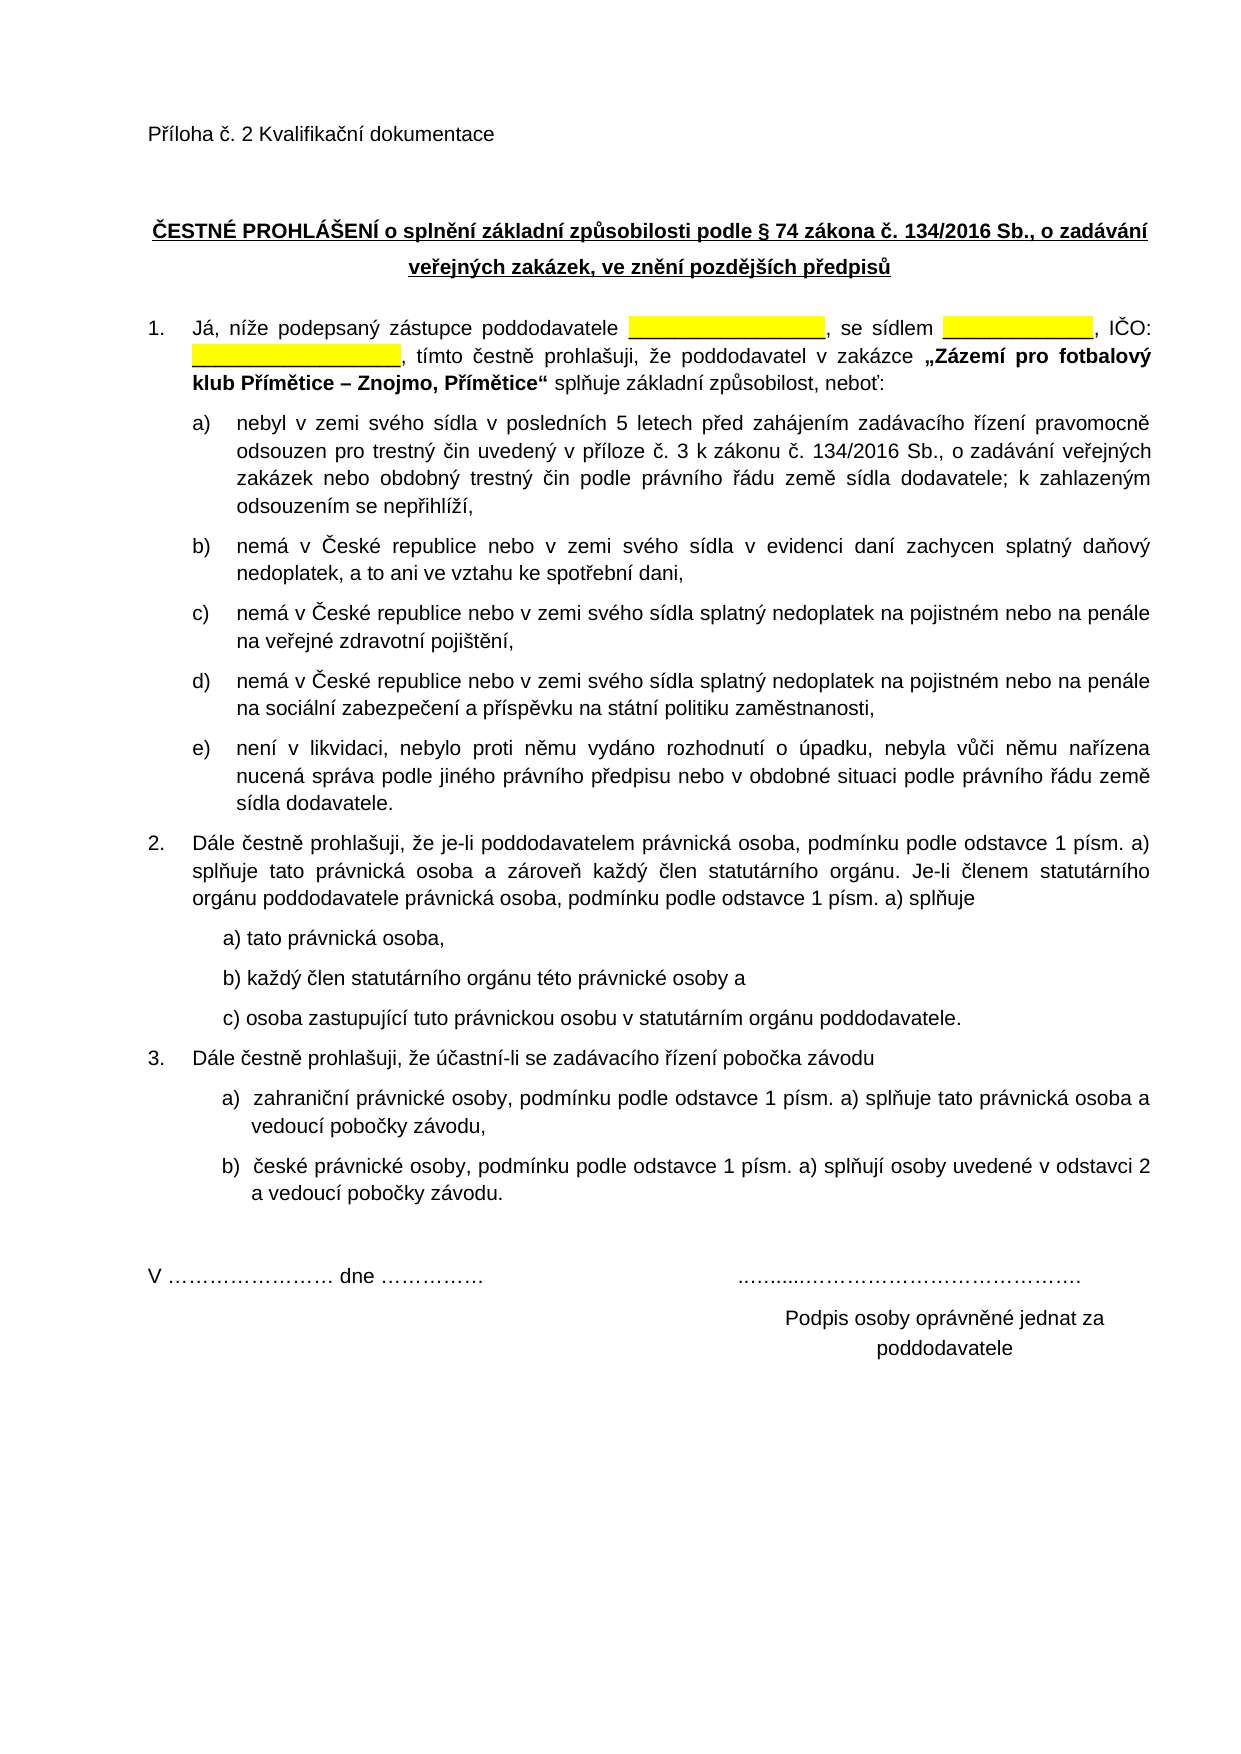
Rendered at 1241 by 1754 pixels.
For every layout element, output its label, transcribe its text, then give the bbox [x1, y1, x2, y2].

text ČESTNÉ PROHLÁŠENÍ o splnění základní způsobilosti podle § 74 zákona č. 134/2016 Sb., o zadávání veřejných zakázek, ve znění pozdějších předpisů [148, 219, 1152, 279]
text V …………………… dne …………… ..…......…………………………………. [148, 1263, 1152, 1287]
list Dále čestně prohlašuji, že je-li poddodavatelem právnická osoba, podmínku podle odstavce 1 písm. a) splňuje tato právnická osoba a zároveň každý člen statutárního orgánu. Je-li členem statutárního orgánu poddodavatele právnická osoba, podmínku podle odstavce 1 písm. a) splňuje [148, 831, 1152, 910]
text c) osoba zastupující tuto právnickou osobu v statutárním orgánu poddodavatele. [223, 1006, 1152, 1030]
text Podpis osoby oprávněné jednat za poddodavatele [738, 1306, 1152, 1360]
list nemá v České republice nebo v zemi svého sídla splatný nedoplatek na pojistném nebo na penále na veřejné zdravotní pojištění, [192, 601, 1152, 653]
list nebyl v zemi svého sídla v posledních 5 letech před zahájením zadávacího řízení pravomocně odsouzen pro trestný čin uvedený v příloze č. 3 k zákonu č. 134/2016 Sb., o zadávání veřejných zakázek nebo obdobný trestný čin podle právního řádu země sídla dodavatele; k zahlazeným odsouzením se nepřihlíží, [192, 411, 1152, 518]
list Dále čestně prohlašuji, že účastní-li se zadávacího řízení pobočka závodu [148, 1046, 1152, 1070]
list nemá v České republice nebo v zemi svého sídla v evidenci daní zachycen splatný daňový nedoplatek, a to ani ve vztahu ke spotřební dani, [192, 534, 1152, 585]
text a) tato právnická osoba, [223, 926, 1152, 950]
list není v likvidaci, nebylo proti němu vydáno rozhodnutí o úpadku, nebyla vůči němu nařízena nucená správa podle jiného právního předpisu nebo v obdobné situaci podle právního řádu země sídla dodavatele. [192, 736, 1152, 815]
list Já, níže podepsaný zástupce poddodavatele _________________, se sídlem _____________, IČO: __________________, tímto čestně prohlašuji, že poddodavatel v zakázce „Zázemí pro fotbalový klub Přímětice – Znojmo, Přímětice“ splňuje základní způsobilost, neboť: [148, 316, 1152, 395]
text b) každý člen statutárního orgánu této právnické osoby a [223, 966, 1152, 990]
list nemá v České republice nebo v zemi svého sídla splatný nedoplatek na pojistném nebo na penále na sociální zabezpečení a příspěvku na státní politiku zaměstnanosti, [192, 669, 1152, 720]
text b) české právnické osoby, podmínku podle odstavce 1 písm. a) splňují osoby uvedené v odstavci 2 a vedoucí pobočky závodu. [222, 1154, 1152, 1205]
text a) zahraniční právnické osoby, podmínku podle odstavce 1 písm. a) splňuje tato právnická osoba a vedoucí pobočky závodu, [222, 1086, 1152, 1138]
